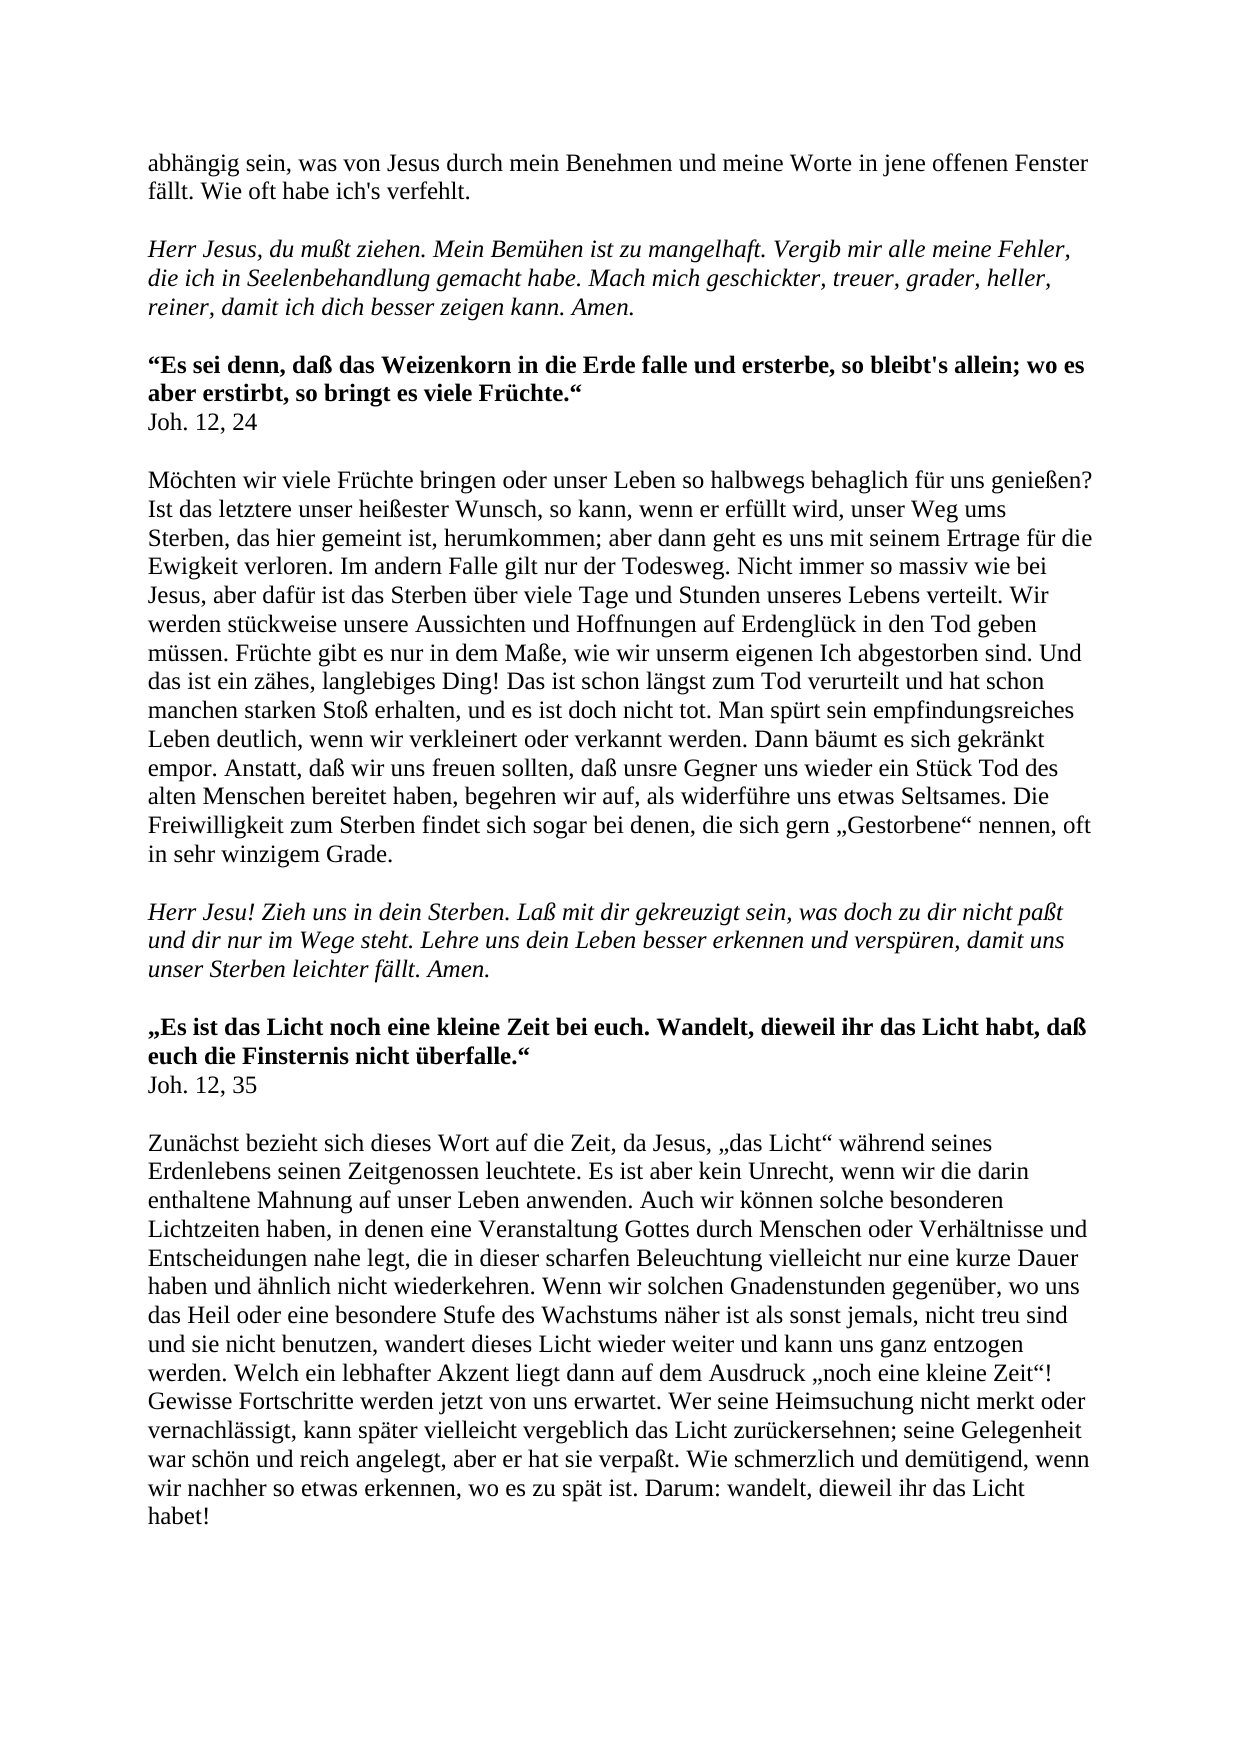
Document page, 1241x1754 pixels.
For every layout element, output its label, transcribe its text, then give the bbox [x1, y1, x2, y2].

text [148, 148, 1093, 205]
text Möchten wir viele Früchte bringen oder unser Leben so halbwegs behaglich für uns genießen? Ist das letztere unser heißester Wunsch, so kann, wenn er erfüllt wird, unser Weg ums Sterben, das hier gemeint ist, herumkommen; aber dann geht es uns mit seinem Ertrage für die Ewigkeit verloren. Im andern Falle gilt nur der Todesweg. Nicht immer so massiv wie bei Jesus, aber dafür ist das Sterben über viele Tage und Stunden unseres Lebens verteilt. Wir werden stückweise unsere Aussichten und Hoffnungen auf Erdenglück in den Tod geben müssen. Früchte gibt es nur in dem Maße, wie wir unserm eigenen Ich abgestorben sind. Und das ist ein zähes, langlebiges Ding! Das ist schon längst zum Tod verurteilt und hat schon manchen starken Stoß erhalten, und es ist doch nicht tot. Man spürt sein empfindungsreiches Leben deutlich, wenn wir verkleinert oder verkannt werden. Dann bäumt es sich gekränkt empor. Anstatt, daß wir uns freuen sollten, daß unsre Gegner uns wieder ein Stück Tod des alten Menschen bereitet haben, begehren wir auf, als widerführe uns etwas Seltsames. Die Freiwilligkeit zum Sterben findet sich sogar bei denen, die sich gern „Gestorbene“ nennen, oft in sehr winzigem Grade. [148, 465, 1093, 868]
text „Es ist das Licht noch eine kleine Zeit bei euch. Wandelt, dieweil ihr das Licht habt, daß euch die Finsternis nicht überfalle.“ Joh. 12, 35 [148, 1012, 1093, 1098]
text Zunächst bezieht sich dieses Wort auf die Zeit, da Jesus, „das Licht“ während seines Erdenlebens seinen Zeitgenossen leuchtete. Es ist aber kein Unrecht, wenn wir die darin enthaltene Mahnung auf unser Leben anwenden. Auch wir können solche besonderen Lichtzeiten haben, in denen eine Veranstaltung Gottes durch Menschen oder Verhältnisse und Entscheidungen nahe legt, die in dieser scharfen Beleuchtung vielleicht nur eine kurze Dauer haben und ähnlich nicht wiederkehren. Wenn wir solchen Gnadenstunden gegenüber, wo uns das Heil oder eine besondere Stufe des Wachstums näher ist als sonst jemals, nicht treu sind und sie nicht benutzen, wandert dieses Licht wieder weiter und kann uns ganz entzogen werden. Welch ein lebhafter Akzent liegt dann auf dem Ausdruck „noch eine kleine Zeit“! Gewisse Fortschritte werden jetzt von uns erwartet. Wer seine Heimsuchung nicht merkt oder vernachlässigt, kann später vielleicht vergeblich das Licht zurückersehnen; seine Gelegenheit war schön und reich angelegt, aber er hat sie verpaßt. Wie schmerzlich und demütigend, wenn wir nachher so etwas erkennen, wo es zu spät ist. Darum: wandelt, dieweil ihr das Licht habet! [148, 1128, 1093, 1530]
text Herr Jesu! Zieh uns in dein Sterben. Laß mit dir gekreuzigt sein, was doch zu dir nicht paßt und dir nur im Wege steht. Lehre uns dein Leben besser erkennen und verspüren, damit uns unser Sterben leichter fällt. Amen. [148, 897, 1093, 983]
text “Es sei denn, daß das Weizenkorn in die Erde falle und ersterbe, so bleibt's allein; wo es aber erstirbt, so bringt es viele Früchte.“ Joh. 12, 24 [148, 350, 1093, 436]
text Herr Jesus, du mußt ziehen. Mein Bemühen ist zu mangelhaft. Vergib mir alle meine Fehler, die ich in Seelenbehandlung gemacht habe. Mach mich geschickter, treuer, grader, heller, reiner, damit ich dich besser zeigen kann. Amen. [148, 234, 1093, 321]
